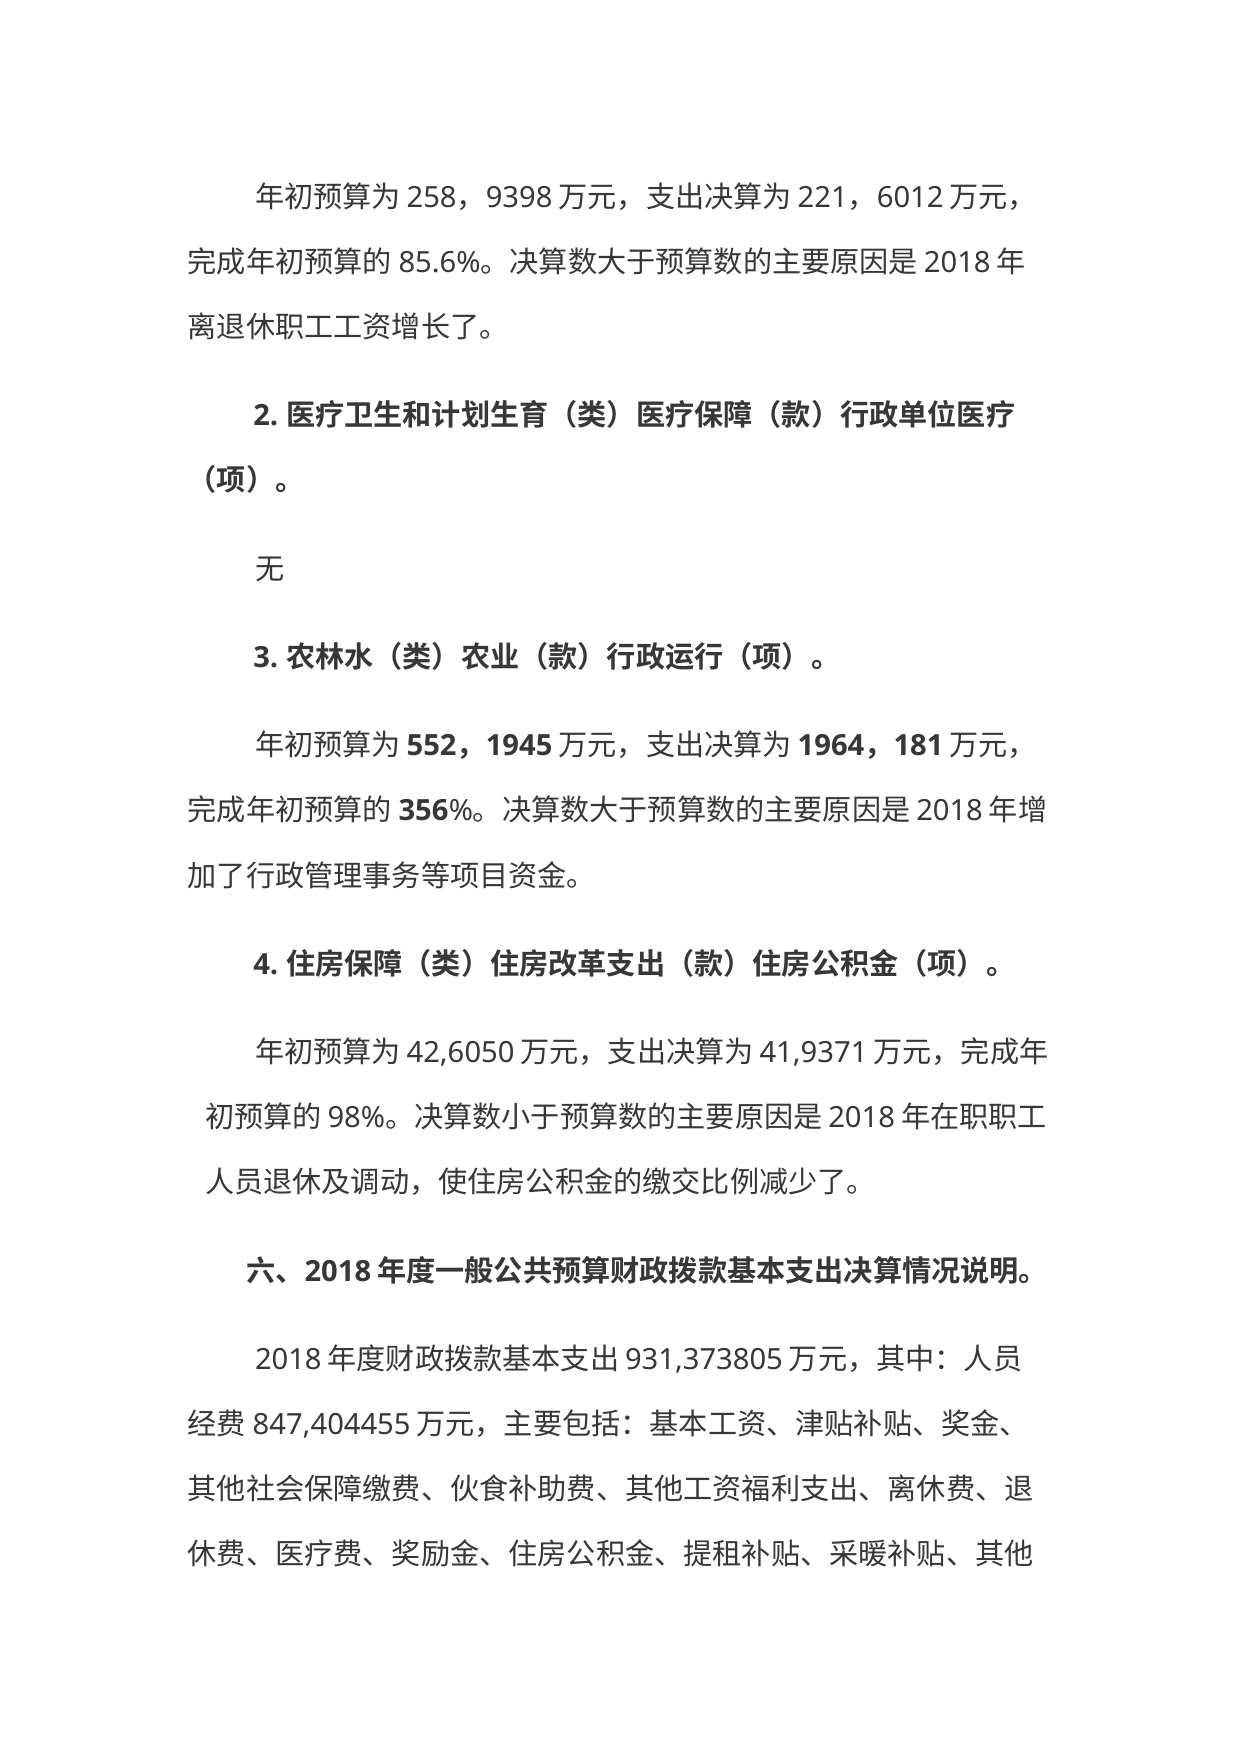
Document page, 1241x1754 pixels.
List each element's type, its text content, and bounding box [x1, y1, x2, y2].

text 2. 医疗卫生和计划生育（类）医疗保障（款）行政单位医疗（项）。 [187, 380, 1053, 510]
text 4. 住房保障（类）住房改革支出（款）住房公积金（项）。 [187, 929, 1053, 994]
text 无 [187, 534, 1053, 599]
text 3. 农林水（类）农业（款）行政运行（项）。 [187, 622, 1053, 687]
text 年初预算为258，9398万元，支出决算为221，6012万元，完成年初预算的 85.6%。决算数大于预算数的主要原因是2018年离退休职工工资增长了。 [187, 162, 1053, 357]
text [187, 1324, 1042, 1584]
text 六、2018年度一般公共预算财政拨款基本支出决算情况说明。 [187, 1236, 1024, 1301]
text 年初预算为42,6050万元，支出决算为41,9371万元，完成年初预算的98%。决算数小于预算数的主要原因是2018年在职职工人员退休及调动，使住房公积金的缴交比例减少了。 [205, 1018, 1053, 1213]
text 年初预算为552，1945万元，支出决算为1964，181万元，完成年初预算的 356%。决算数大于预算数的主要原因是2018年增加了行政管理事务等项目资金。 [187, 711, 1053, 906]
